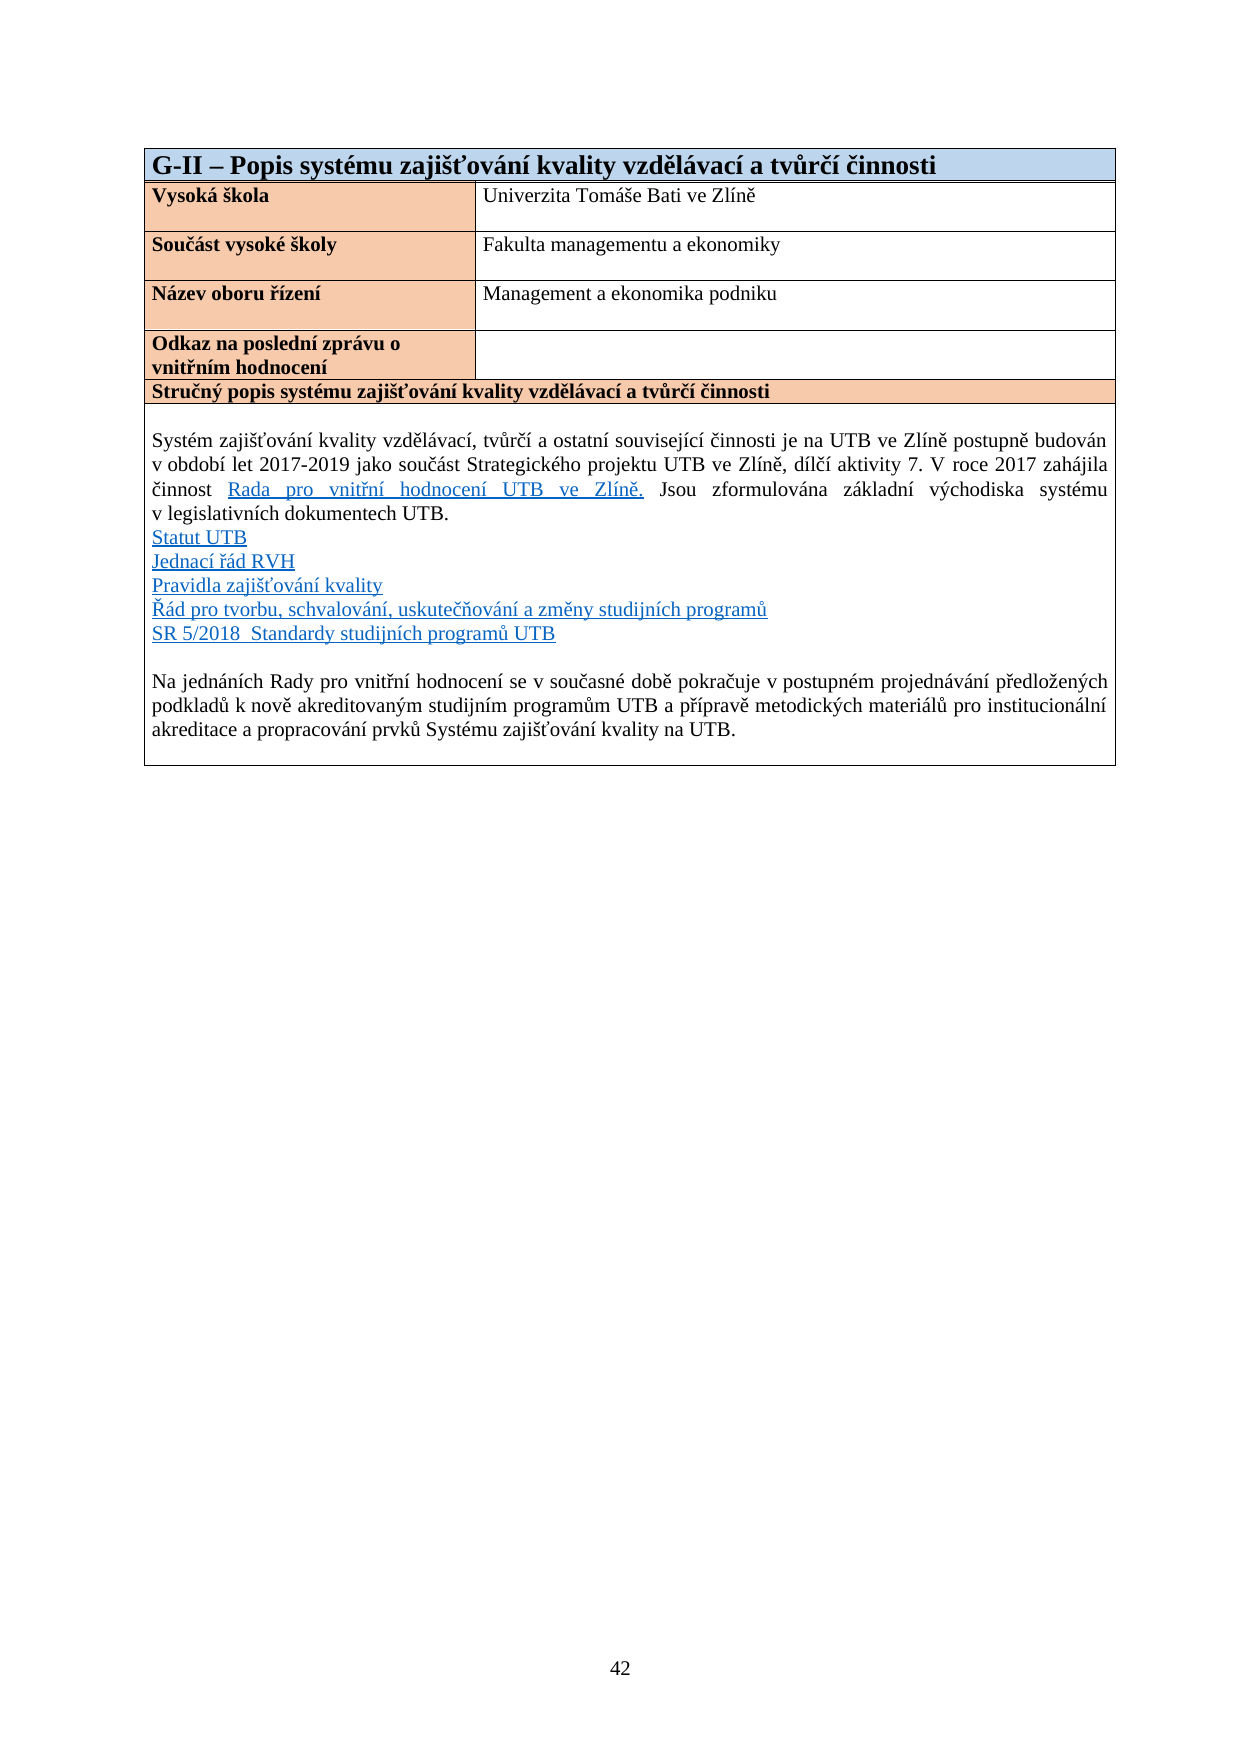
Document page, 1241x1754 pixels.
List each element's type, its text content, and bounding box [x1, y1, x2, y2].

table_cell Univerzita Tomáše Bati ve Zlíně [476, 183, 1115, 231]
table_cell Název oboru řízení [145, 281, 475, 329]
table_cell Management a ekonomika podniku [476, 281, 1115, 329]
table_cell Fakulta managementu a ekonomiky [476, 232, 1115, 280]
table_cell Vysoká škola [145, 183, 475, 231]
table_cell Součást vysoké školy [145, 232, 475, 280]
table_cell Stručný popis systému zajišťování kvality vzdělávací a tvůrčí činnosti [145, 380, 1115, 403]
table_cell [476, 331, 1115, 379]
table_cell Systém zajišťování kvality vzdělávací, tvůrčí a ostatní související činnosti je na UTB ve Zlíně postupně budován v období let 2017-2019 jako součást Strategického projektu UTB ve Zlíně, dílčí aktivity 7. V roce 2017 zahájila činnost Rada pro vnitřní hodnocení UTB ve Zlíně. Jsou zformulována základní východiska systému v legislativních dokumentech UTB. Statut UTB Jednací řád RVH Pravidla zajišťování kvality Řád pro tvorbu, schvalování, uskutečňování a změny studijních programů SR 5/2018 Standardy studijních programů UTB Na jednáních Rady pro vnitřní hodnocení se v současné době pokračuje v postupném projednávání předložených podkladů k nově akreditovaným studijním programům UTB a přípravě metodických materiálů pro institucionální akreditace a propracování prvků Systému zajišťování kvality na UTB. [145, 404, 1115, 765]
table_header G-II – Popis systému zajišťování kvality vzdělávací a tvůrčí činnosti [145, 149, 1115, 180]
table_cell Odkaz na poslední zprávu o vnitřním hodnocení [145, 331, 475, 379]
